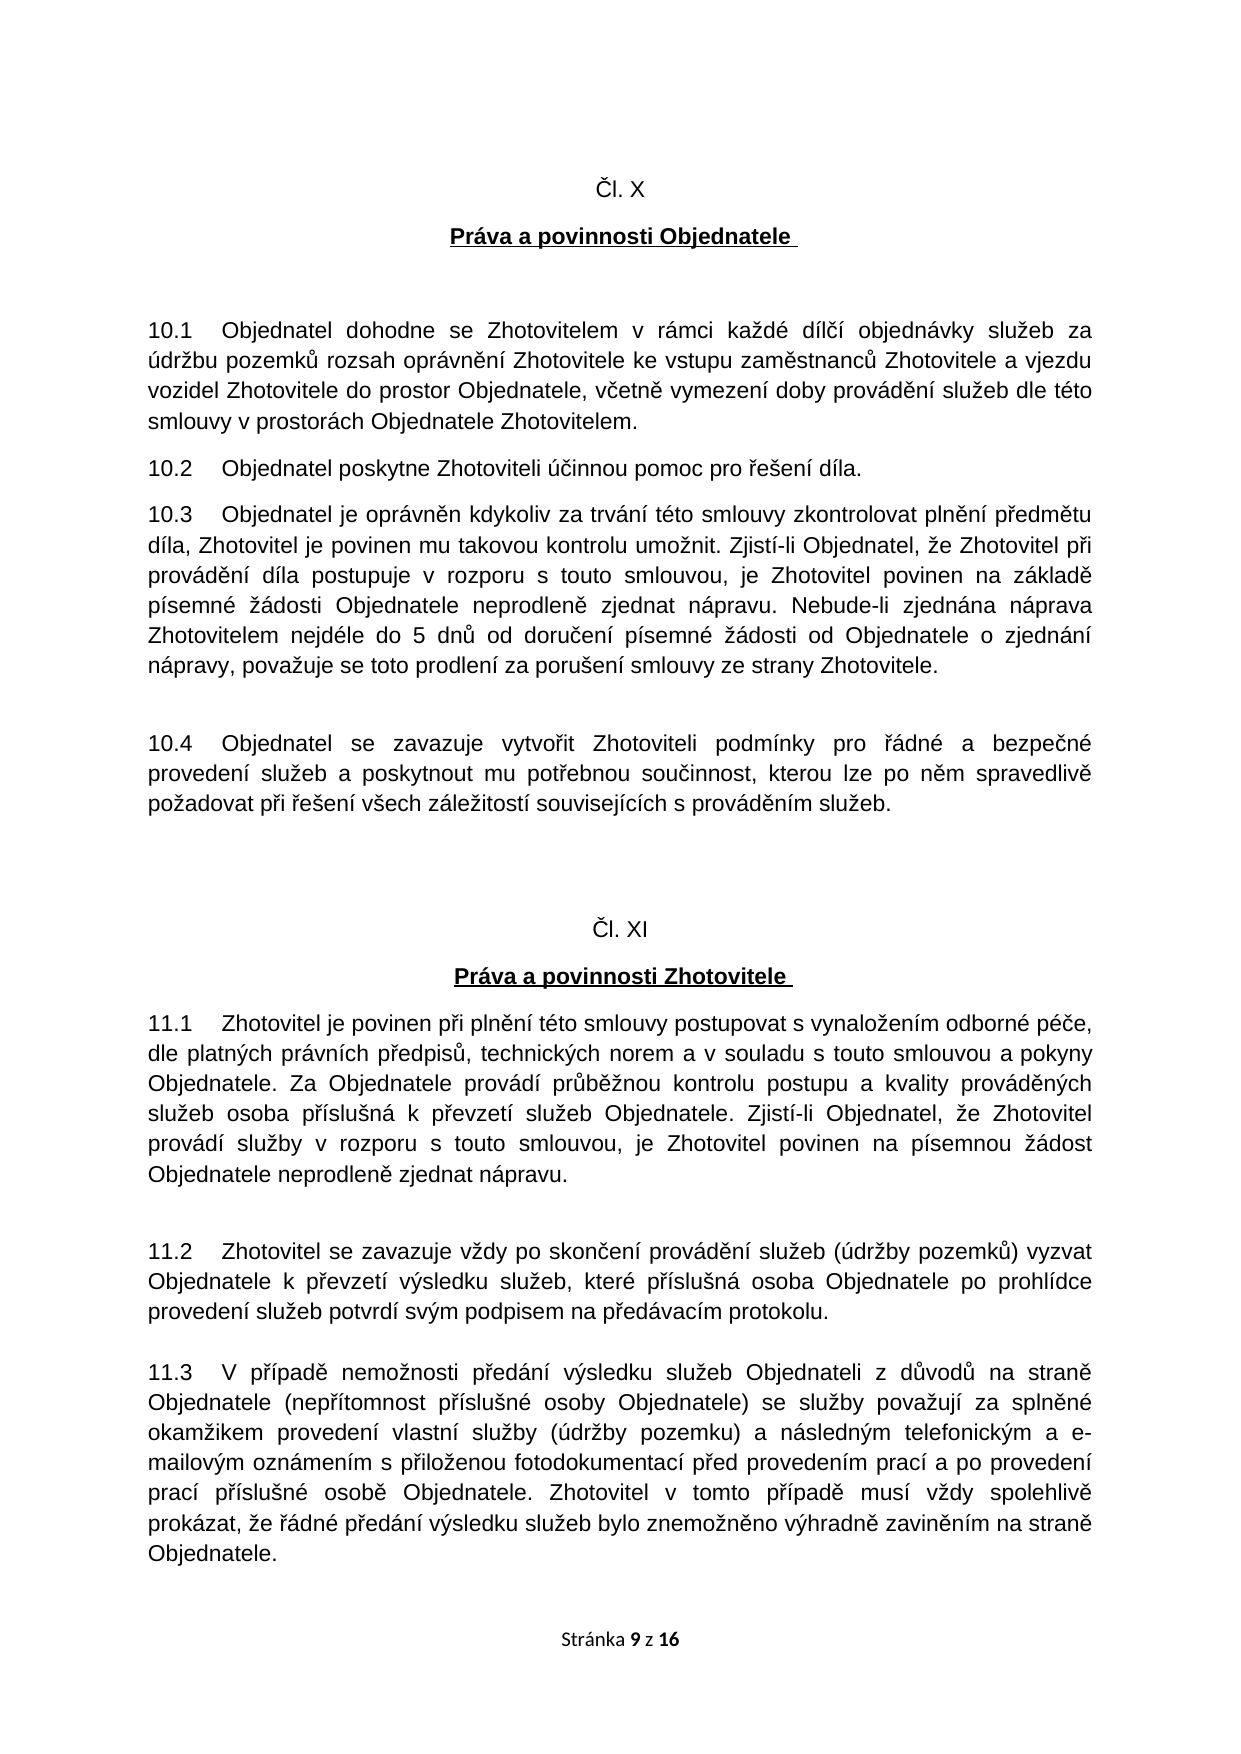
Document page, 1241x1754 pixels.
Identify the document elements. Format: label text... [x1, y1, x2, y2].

text Práva a povinnosti Objednatele [148, 223, 1093, 249]
list 11.3 V případě nemožnosti předání výsledku služeb Objednateli z důvodů na straně Objednatele (nepřítomnost příslušné osoby Objednatele) se služby považují za splněné okamžikem provedení vlastní služby (údržby pozemku) a následným telefonickým a e-mailovým oznámením s přiloženou fotodokumentací před provedením prací a po provedení prací příslušné osobě Objednatele. Zhotovitel v tomto případě musí vždy spolehlivě prokázat, že řádné předání výsledku služeb bylo znemožněno výhradně zaviněním na straně Objednatele. [148, 1358, 1093, 1566]
list 11.2 Zhotovitel se zavazuje vždy po skončení provádění služeb (údržby pozemků) vyzvat Objednatele k převzetí výsledku služeb, které příslušná osoba Objednatele po prohlídce provedení služeb potvrdí svým podpisem na předávacím protokolu. [148, 1238, 1093, 1324]
text 10.4 Objednatel se zavazuje vytvořit Zhotoviteli podmínky pro řádné a bezpečné provedení služeb a poskytnout mu potřebnou součinnost, kterou lze po něm spravedlivě požadovat při řešení všech záležitostí souvisejících s prováděním služeb. [148, 729, 1093, 816]
text 11.1 Zhotovitel je povinen při plnění této smlouvy postupovat s vynaložením odborné péče, dle platných právních předpisů, technických norem a v souladu s touto smlouvou a pokyny Objednatele. Za Objednatele provádí průběžnou kontrolu postupu a kvality prováděných služeb osoba příslušná k převzetí služeb Objednatele. Zjistí-li Objednatel, že Zhotovitel provádí služby v rozporu s touto smlouvou, je Zhotovitel povinen na písemnou žádost Objednatele neprodleně zjednat nápravu. [148, 1009, 1093, 1187]
text Čl. X [148, 176, 1093, 203]
text 10.2 Objednatel poskytne Zhotoviteli účinnou pomoc pro řešení díla. [148, 454, 1093, 481]
text Čl. XI [148, 916, 1093, 942]
text Práva a povinnosti Zhotovitele [148, 963, 1093, 989]
text 10.1 Objednatel dohodne se Zhotovitelem v rámci každé dílčí objednávky služeb za údržbu pozemků rozsah oprávnění Zhotovitele ke vstupu zaměstnanců Zhotovitele a vjezdu vozidel Zhotovitele do prostor Objednatele, včetně vymezení doby provádění služeb dle této smlouvy v prostorách Objednatele Zhotovitelem. [148, 317, 1093, 434]
text 10.3 Objednatel je oprávněn kdykoliv za trvání této smlouvy zkontrolovat plnění předmětu díla, Zhotovitel je povinen mu takovou kontrolu umožnit. Zjistí-li Objednatel, že Zhotovitel při provádění díla postupuje v rozporu s touto smlouvou, je Zhotovitel povinen na základě písemné žádosti Objednatele neprodleně zjednat nápravu. Nebude-li zjednána náprava Zhotovitelem nejdéle do 5 dnů od doručení písemné žádosti od Objednatele o zjednání nápravy, považuje se toto prodlení za porušení smlouvy ze strany Zhotovitele. [148, 501, 1093, 679]
